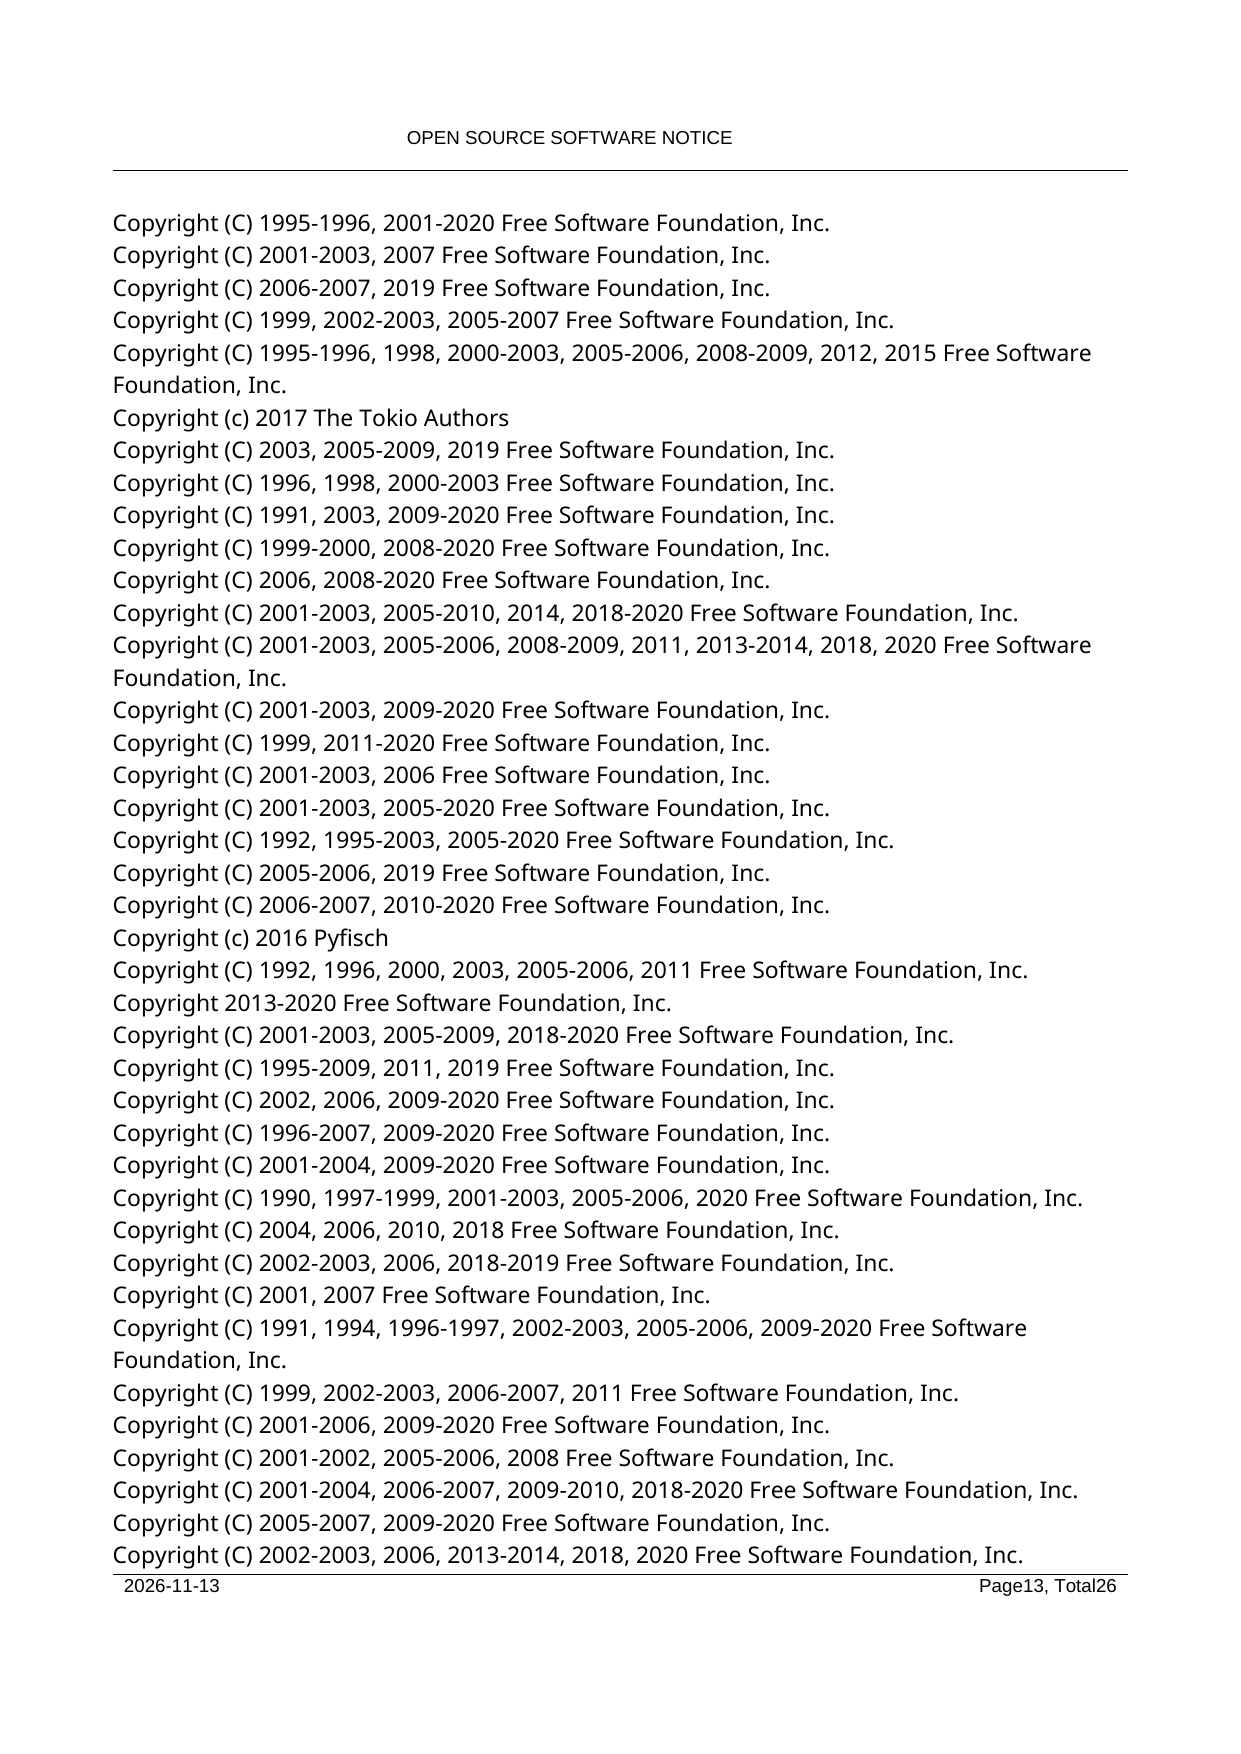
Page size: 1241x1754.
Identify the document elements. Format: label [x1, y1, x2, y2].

text [112, 206, 1128, 1571]
